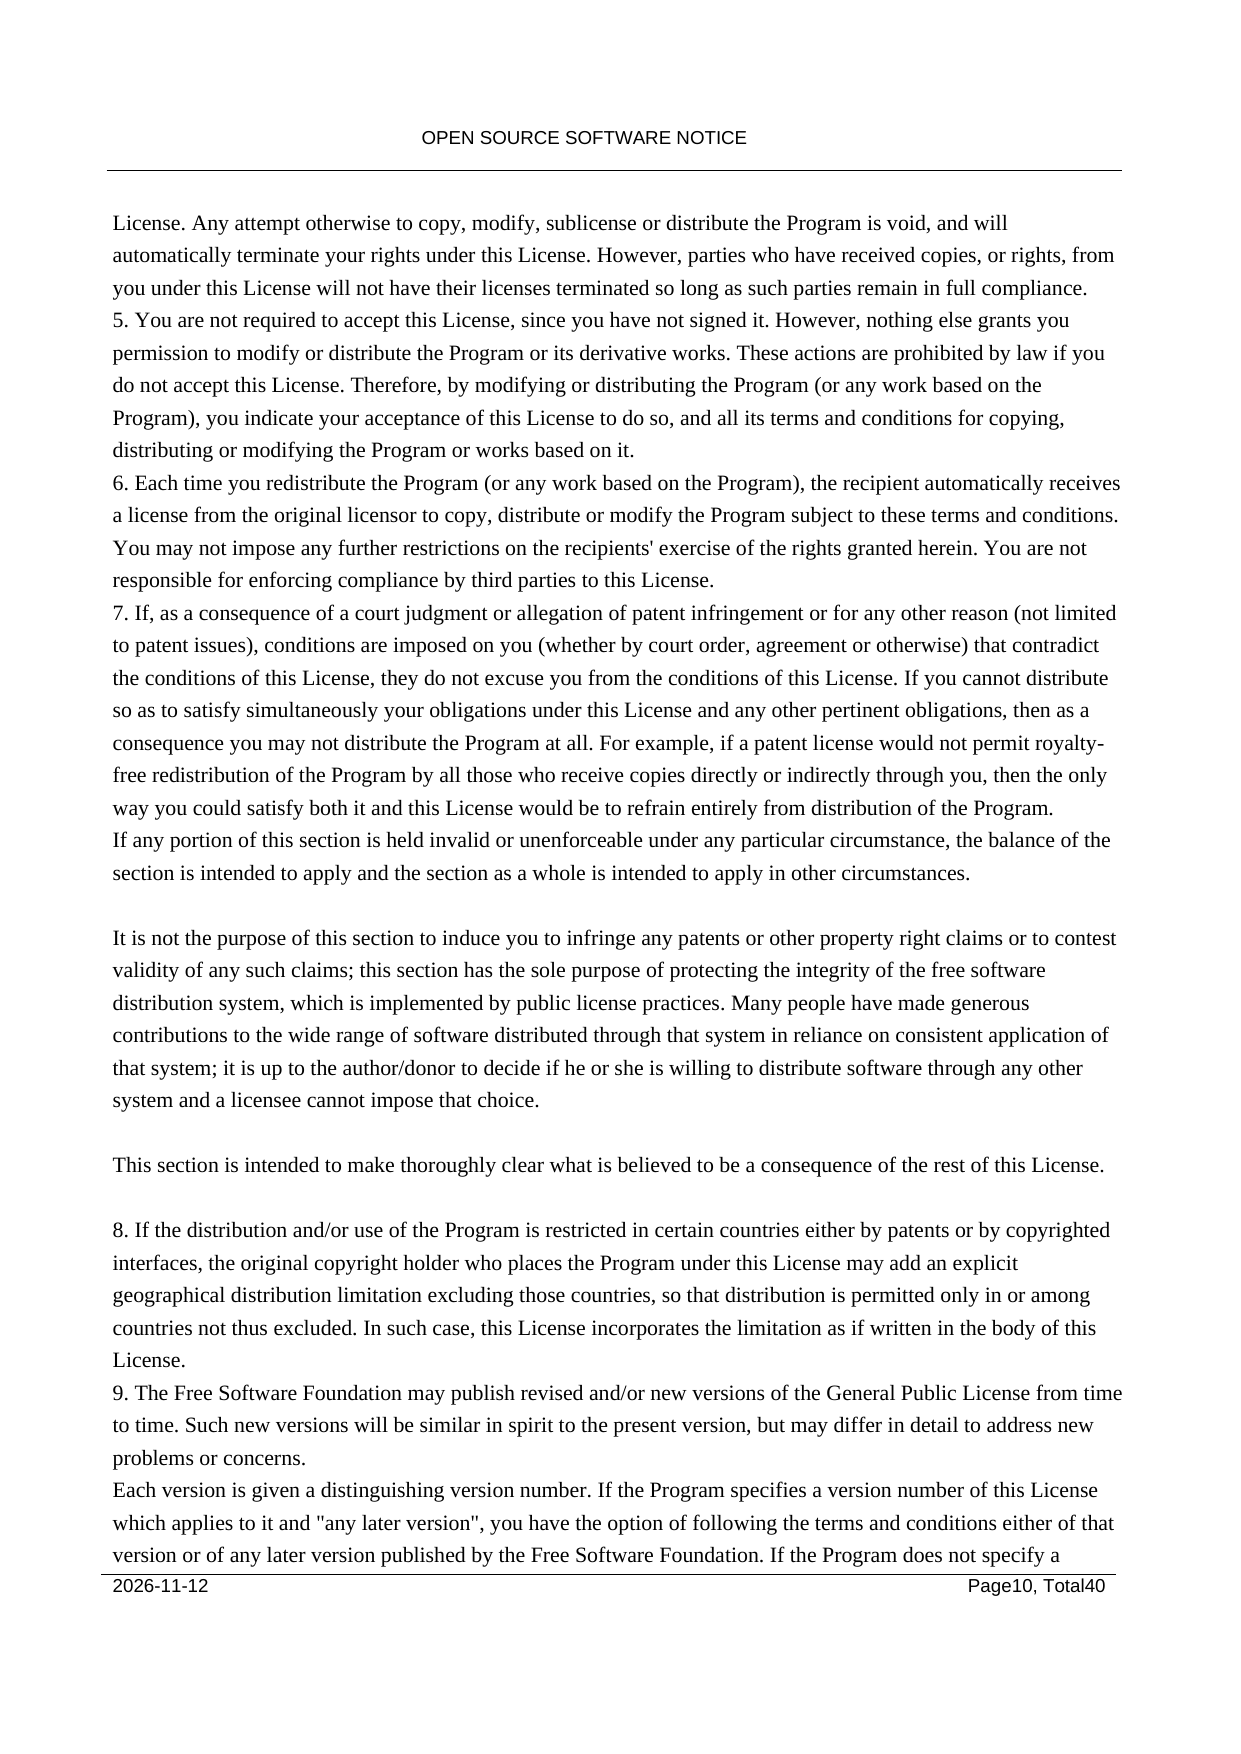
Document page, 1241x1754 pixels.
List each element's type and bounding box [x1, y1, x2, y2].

text [112, 206, 1128, 1571]
